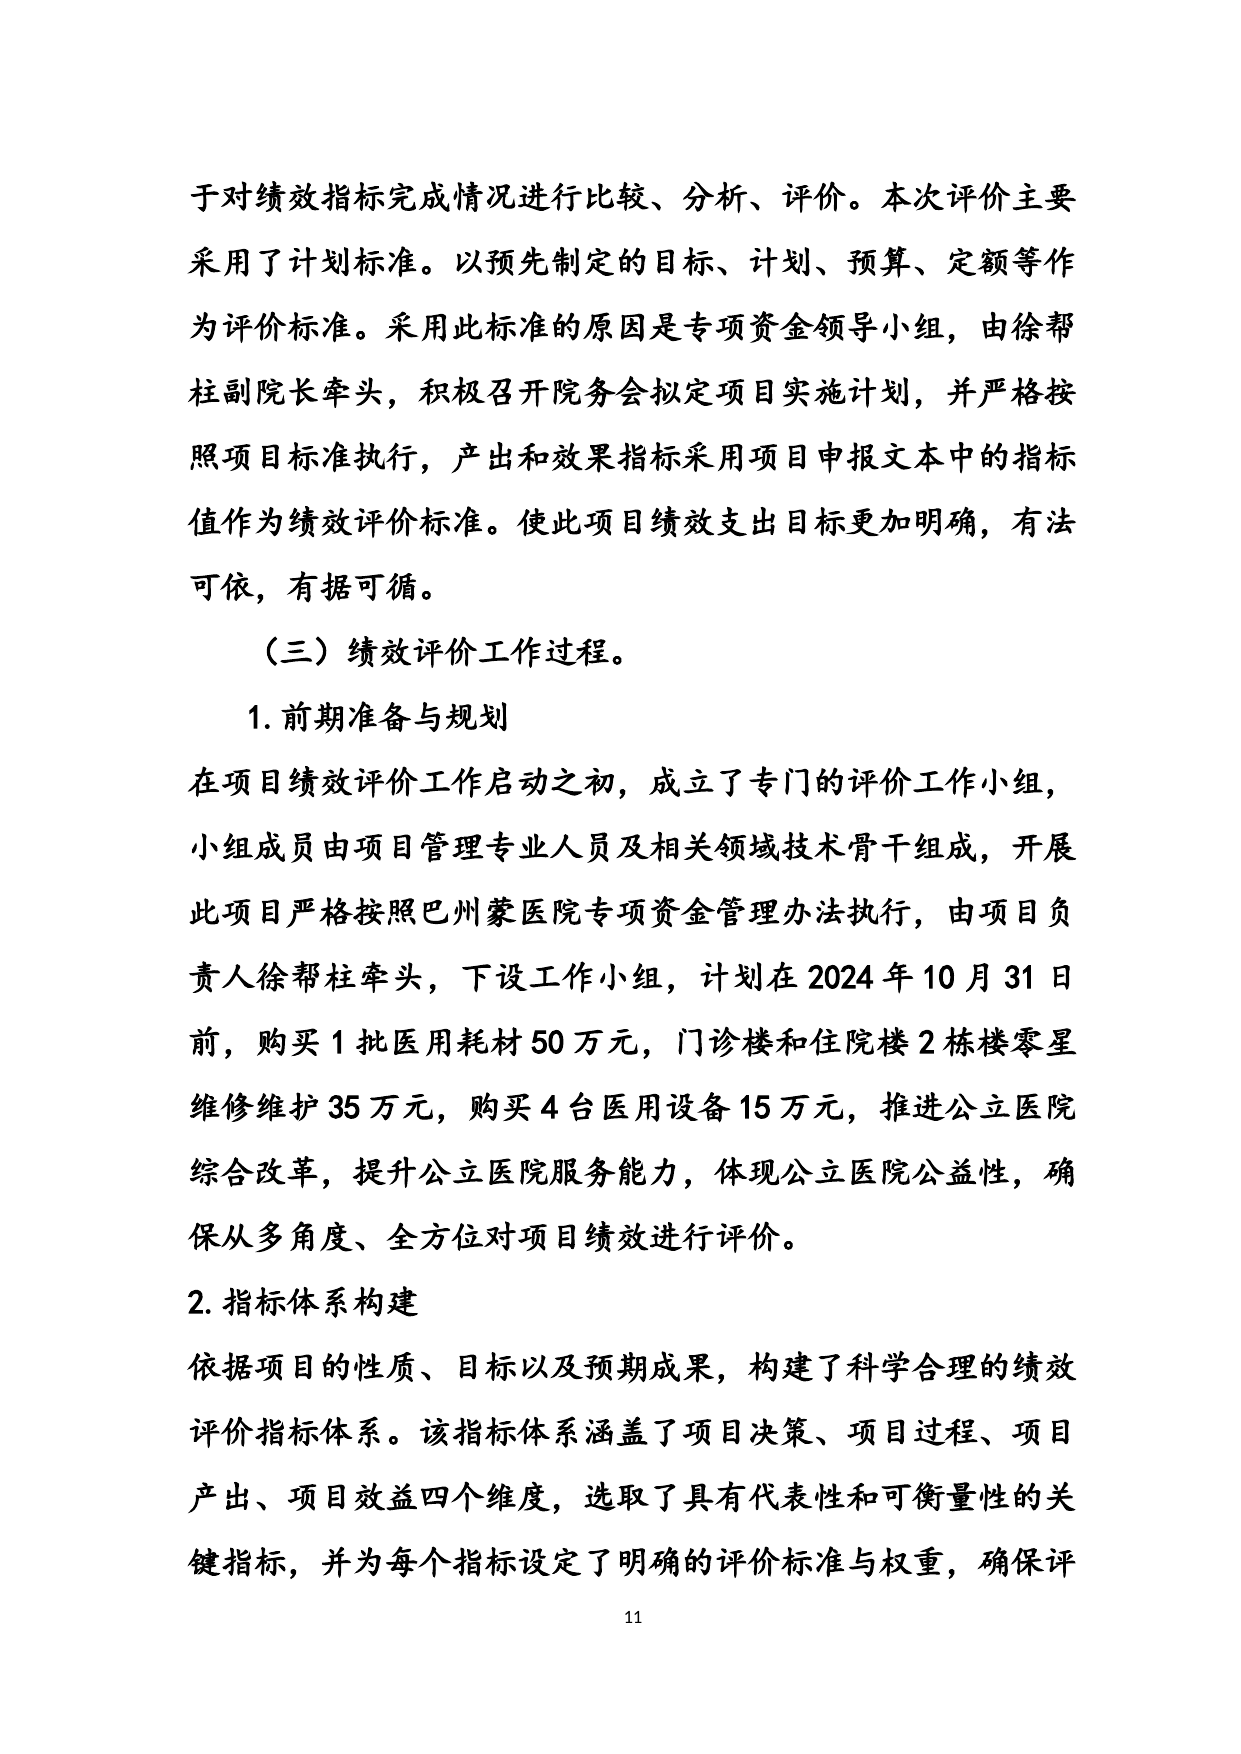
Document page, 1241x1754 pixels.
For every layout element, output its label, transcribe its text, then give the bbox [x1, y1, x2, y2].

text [187, 162, 1078, 617]
text （三）绩效评价工作过程。 [187, 617, 1078, 682]
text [187, 682, 1078, 1592]
